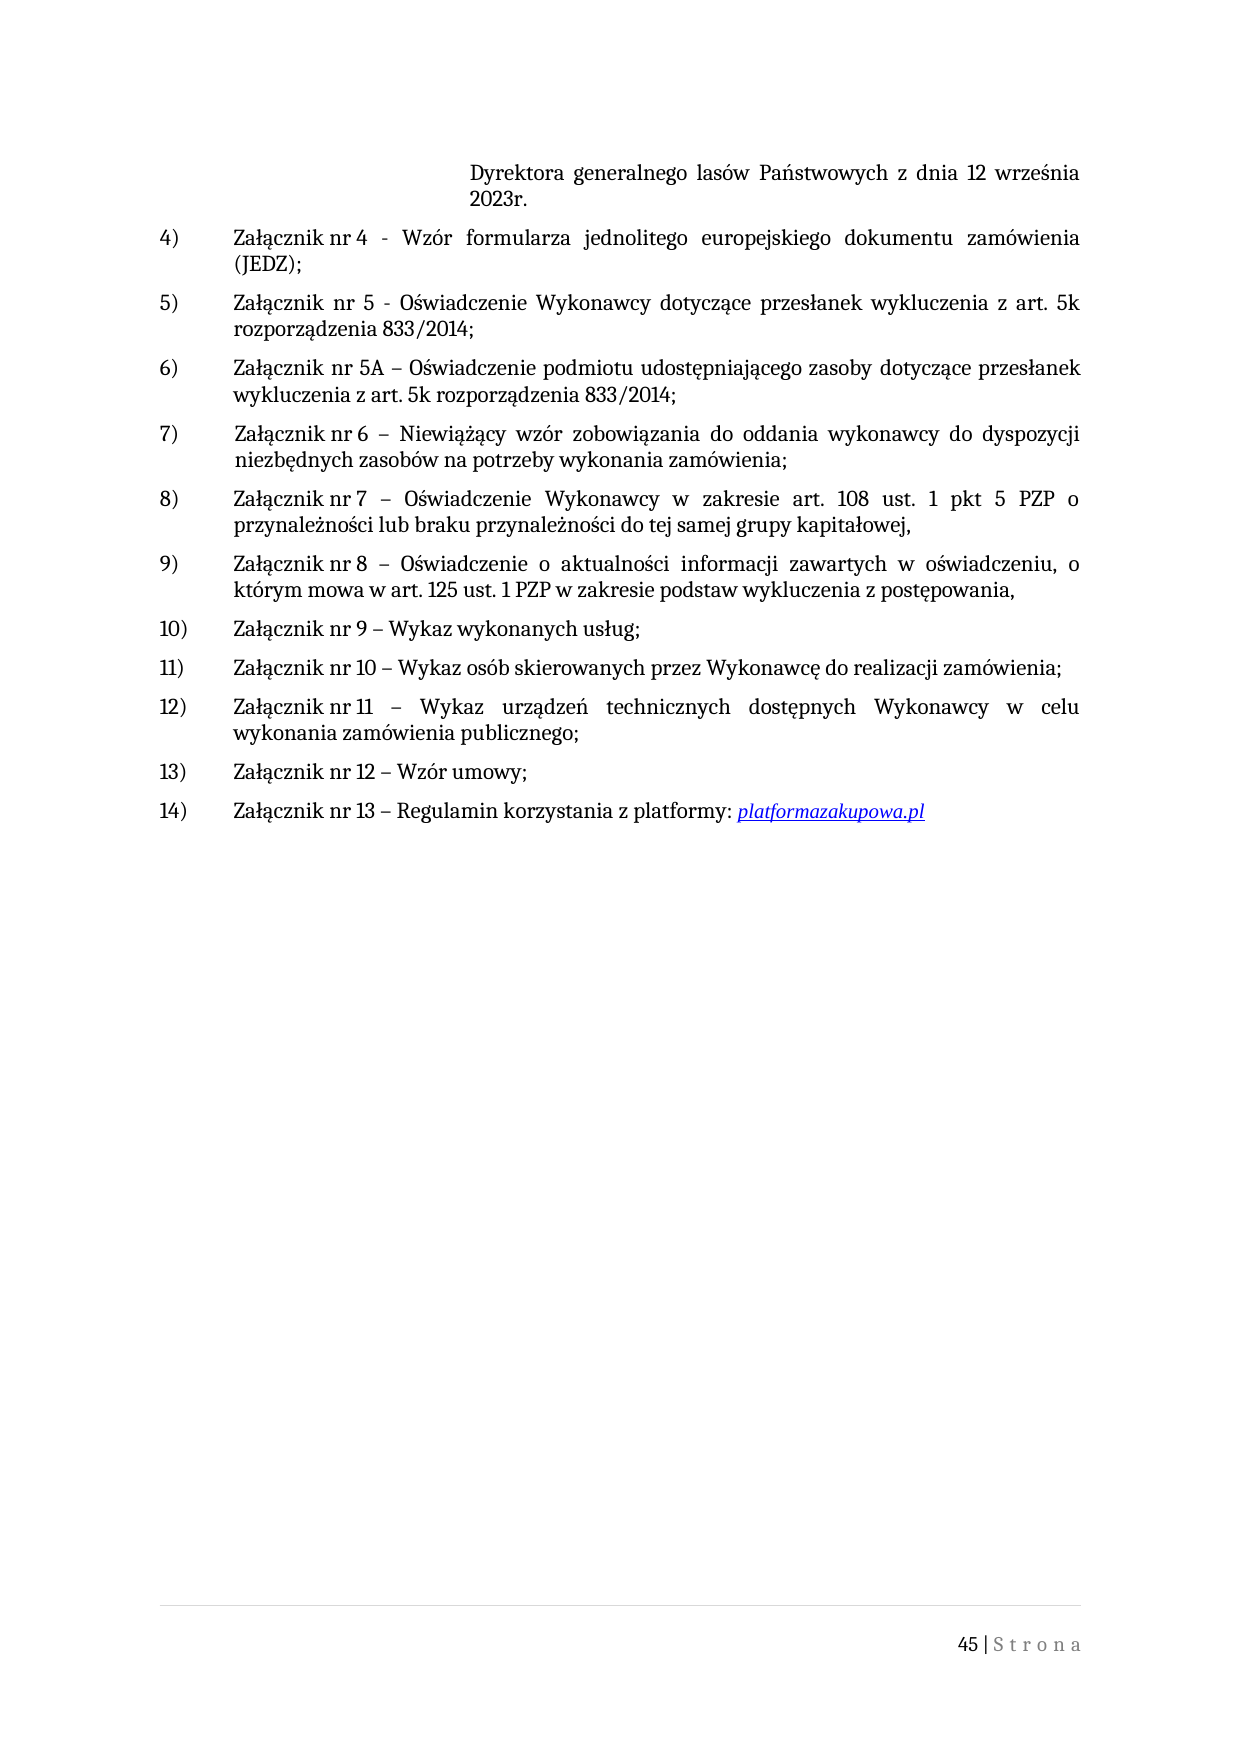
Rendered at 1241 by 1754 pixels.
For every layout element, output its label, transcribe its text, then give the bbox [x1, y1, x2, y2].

list Załącznik nr 6 – Niewiążący wzór zobowiązania do oddania wykonawcy do dyspozycji niezbędnych zasobów na potrzeby wykonania zamówienia; [159, 420, 1081, 473]
list Załącznik nr 8 – Oświadczenie o aktualności informacji zawartych w oświadczeniu, o którym mowa w art. 125 ust. 1 PZP w zakresie podstaw wykluczenia z postępowania, [159, 551, 1081, 603]
text 4) Załącznik nr 4 - Wzór formularza jednolitego europejskiego dokumentu zamówienia (JEDZ); [159, 225, 1081, 277]
list Załącznik nr 9 – Wykaz wykonanych usług; [159, 616, 1081, 642]
text 5) Załącznik nr 5 - Oświadczenie Wykonawcy dotyczące przesłanek wykluczenia z art. 5k rozporządzenia 833/2014; [159, 290, 1081, 343]
list Załącznik nr 11 – Wykaz urządzeń technicznych dostępnych Wykonawcy w celu wykonania zamówienia publicznego; [159, 694, 1081, 746]
list Załącznik nr 13 – Regulamin korzystania z platformy: platformazakupowa.pl [159, 798, 1081, 824]
list Załącznik nr 12 – Wzór umowy; [159, 759, 1081, 785]
text 6) Załącznik nr 5A – Oświadczenie podmiotu udostępniającego zasoby dotyczące przesłanek wykluczenia z art. 5k rozporządzenia 833/2014; [159, 355, 1081, 408]
list Załącznik nr 10 – Wykaz osób skierowanych przez Wykonawcę do realizacji zamówienia; [159, 655, 1081, 681]
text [233, 159, 1081, 212]
list Załącznik nr 7 – Oświadczenie Wykonawcy w zakresie art. 108 ust. 1 pkt 5 PZP o przynależności lub braku przynależności do tej samej grupy kapitałowej, [159, 486, 1081, 538]
